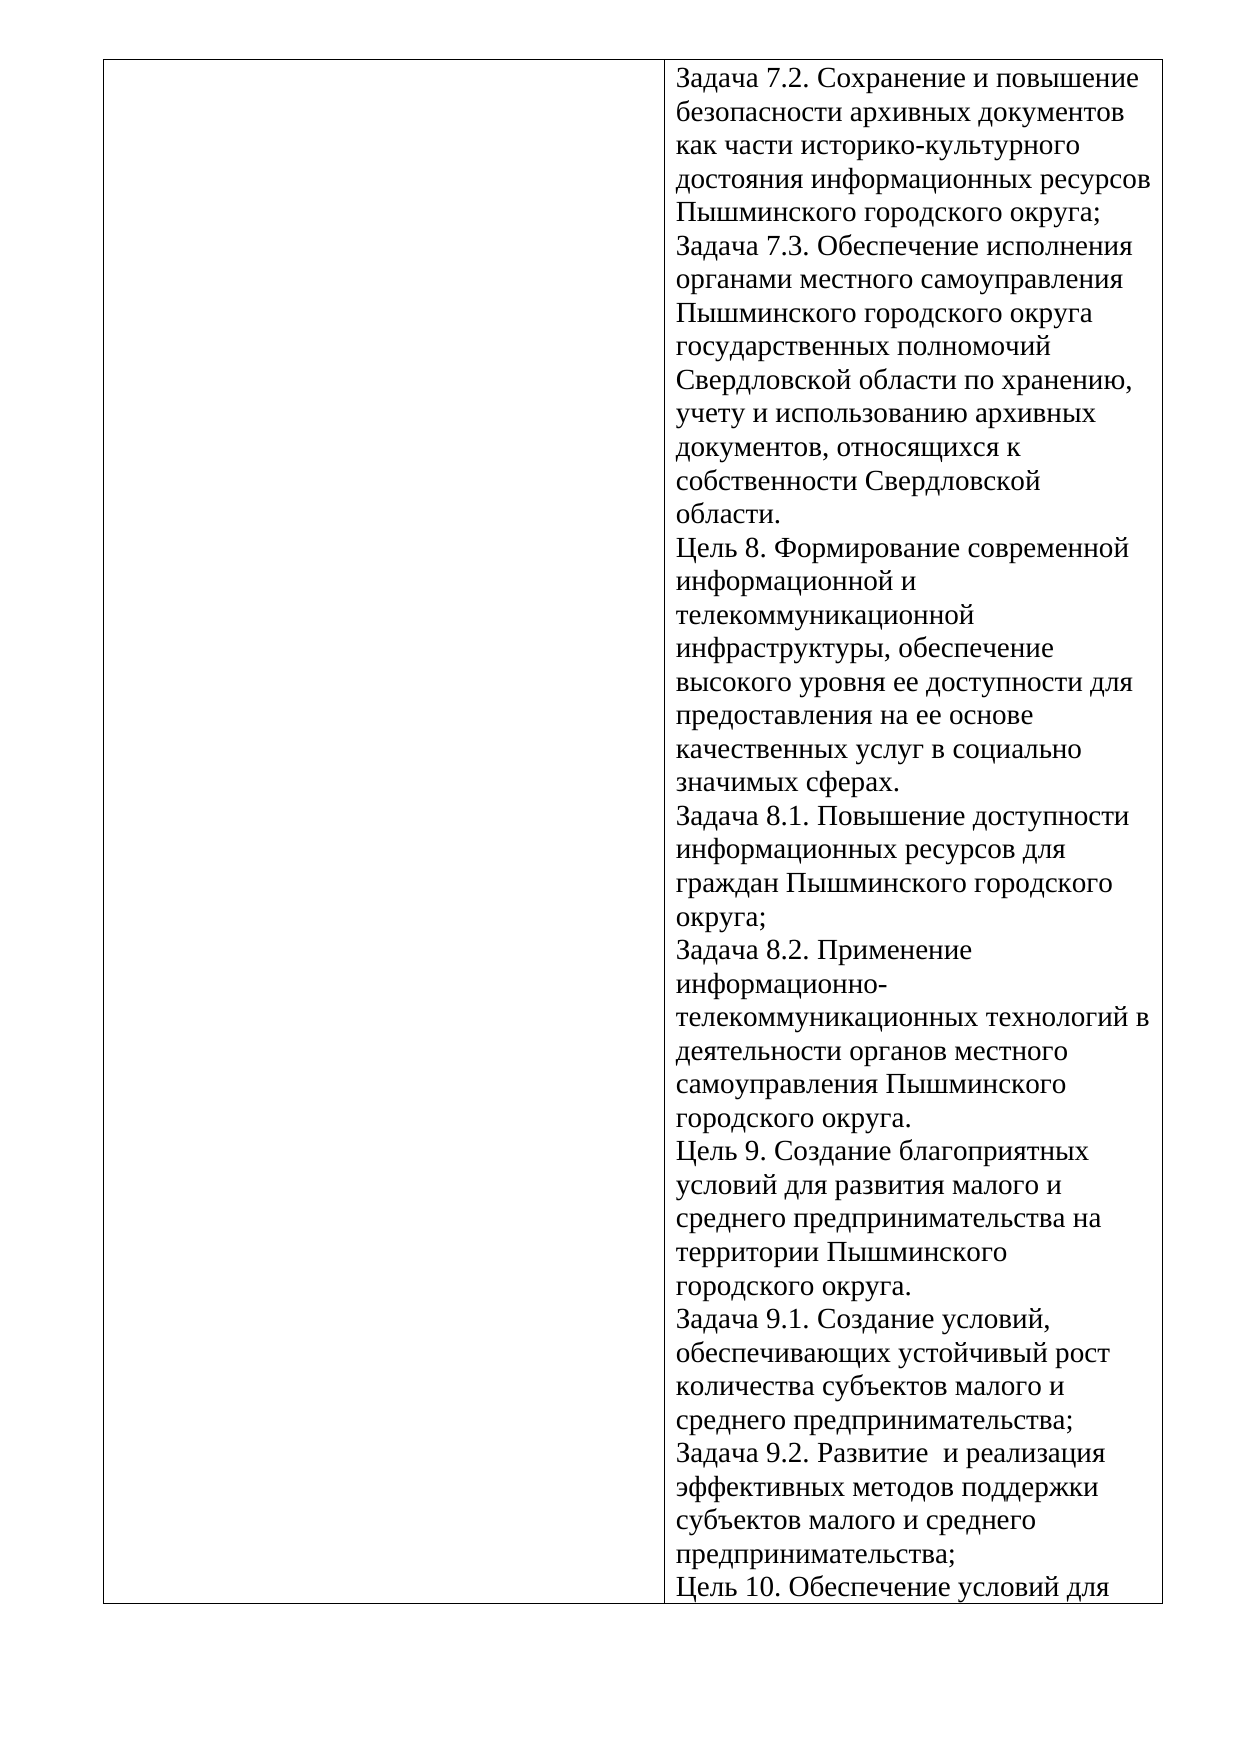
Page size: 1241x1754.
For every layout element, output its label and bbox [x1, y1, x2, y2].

table_cell [665, 60, 1162, 1603]
table_cell [104, 60, 664, 1603]
